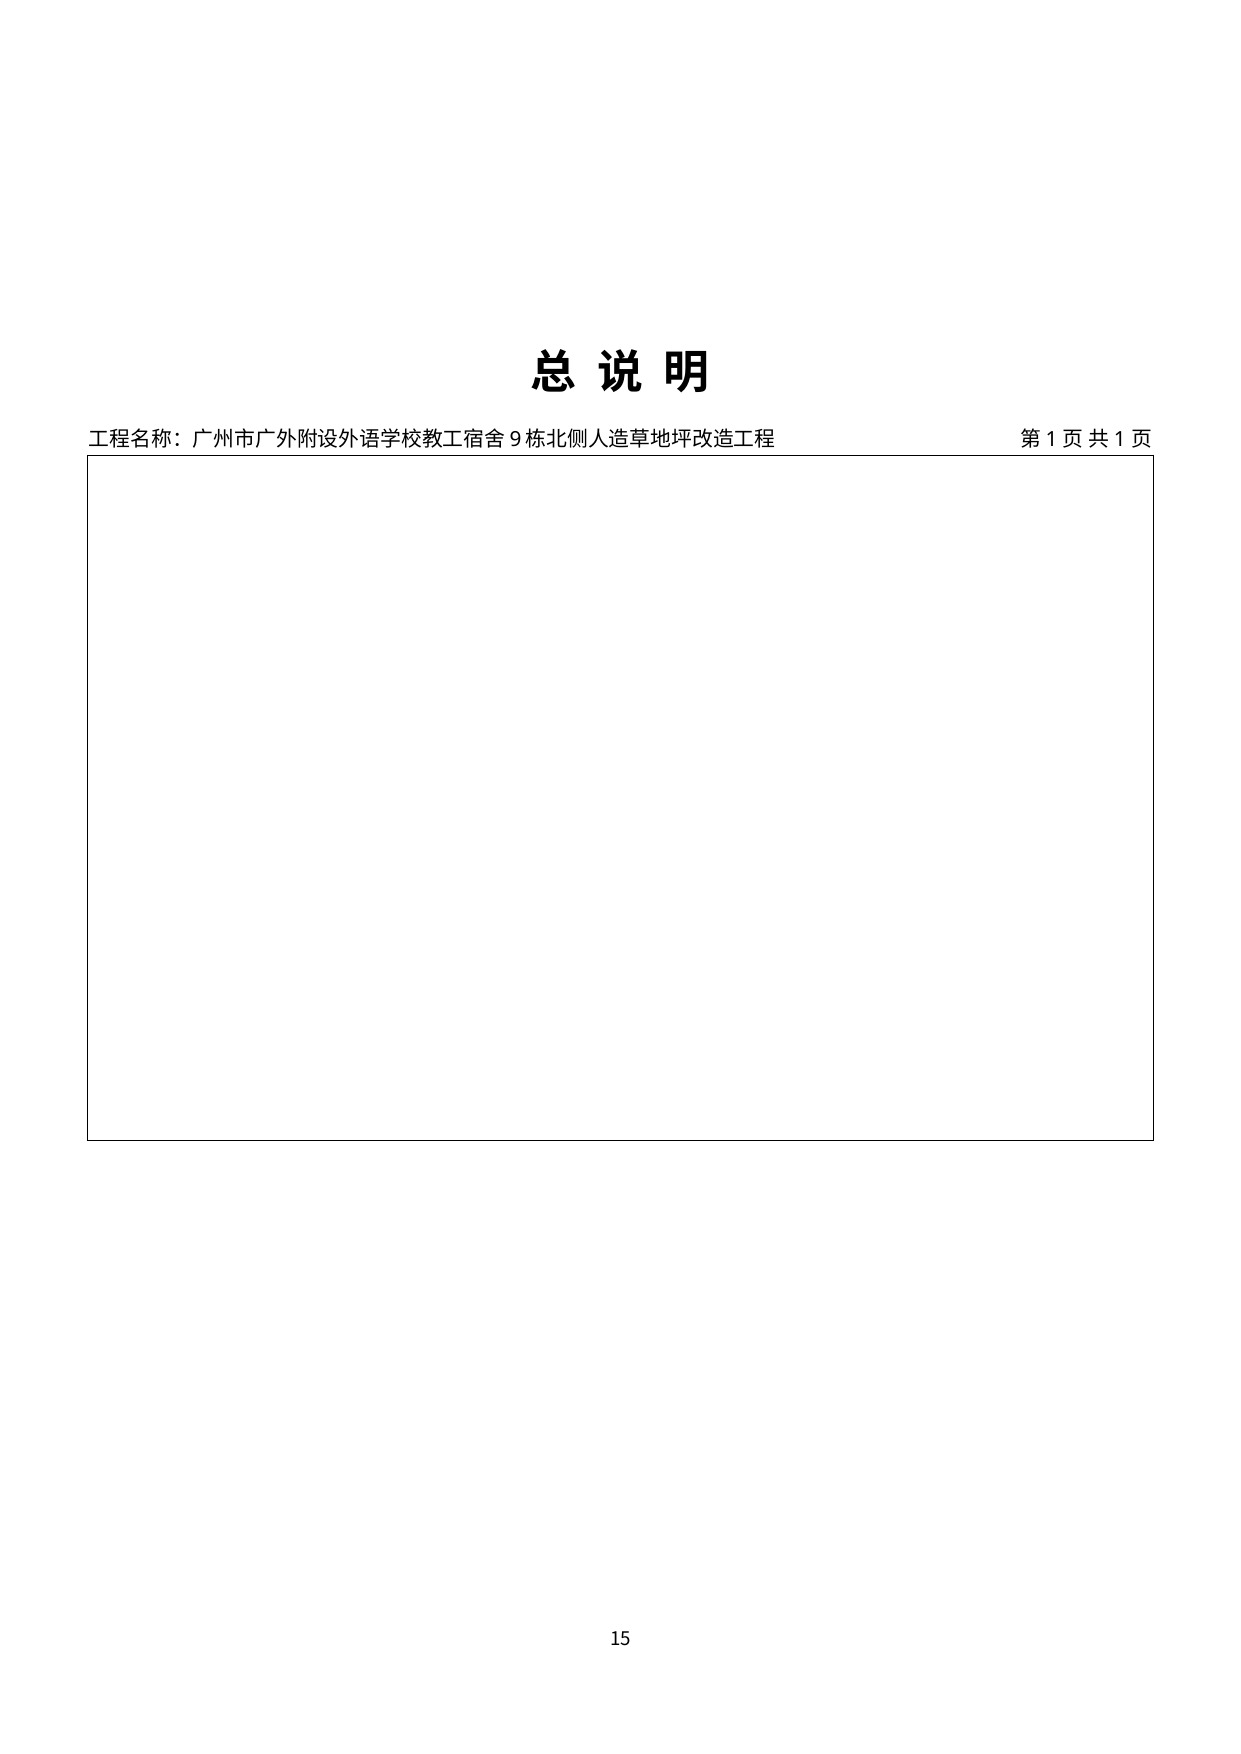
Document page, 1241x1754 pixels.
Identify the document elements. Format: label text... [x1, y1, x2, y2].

table_cell 工程名称：广州市广外附设外语学校教工宿舍9栋北侧人造草地坪改造工程 [87, 419, 960, 454]
table_cell 第 1 页 共 1 页 [960, 419, 1153, 454]
table_header 总 说 明 [87, 318, 1153, 419]
table_cell [88, 456, 1153, 1140]
